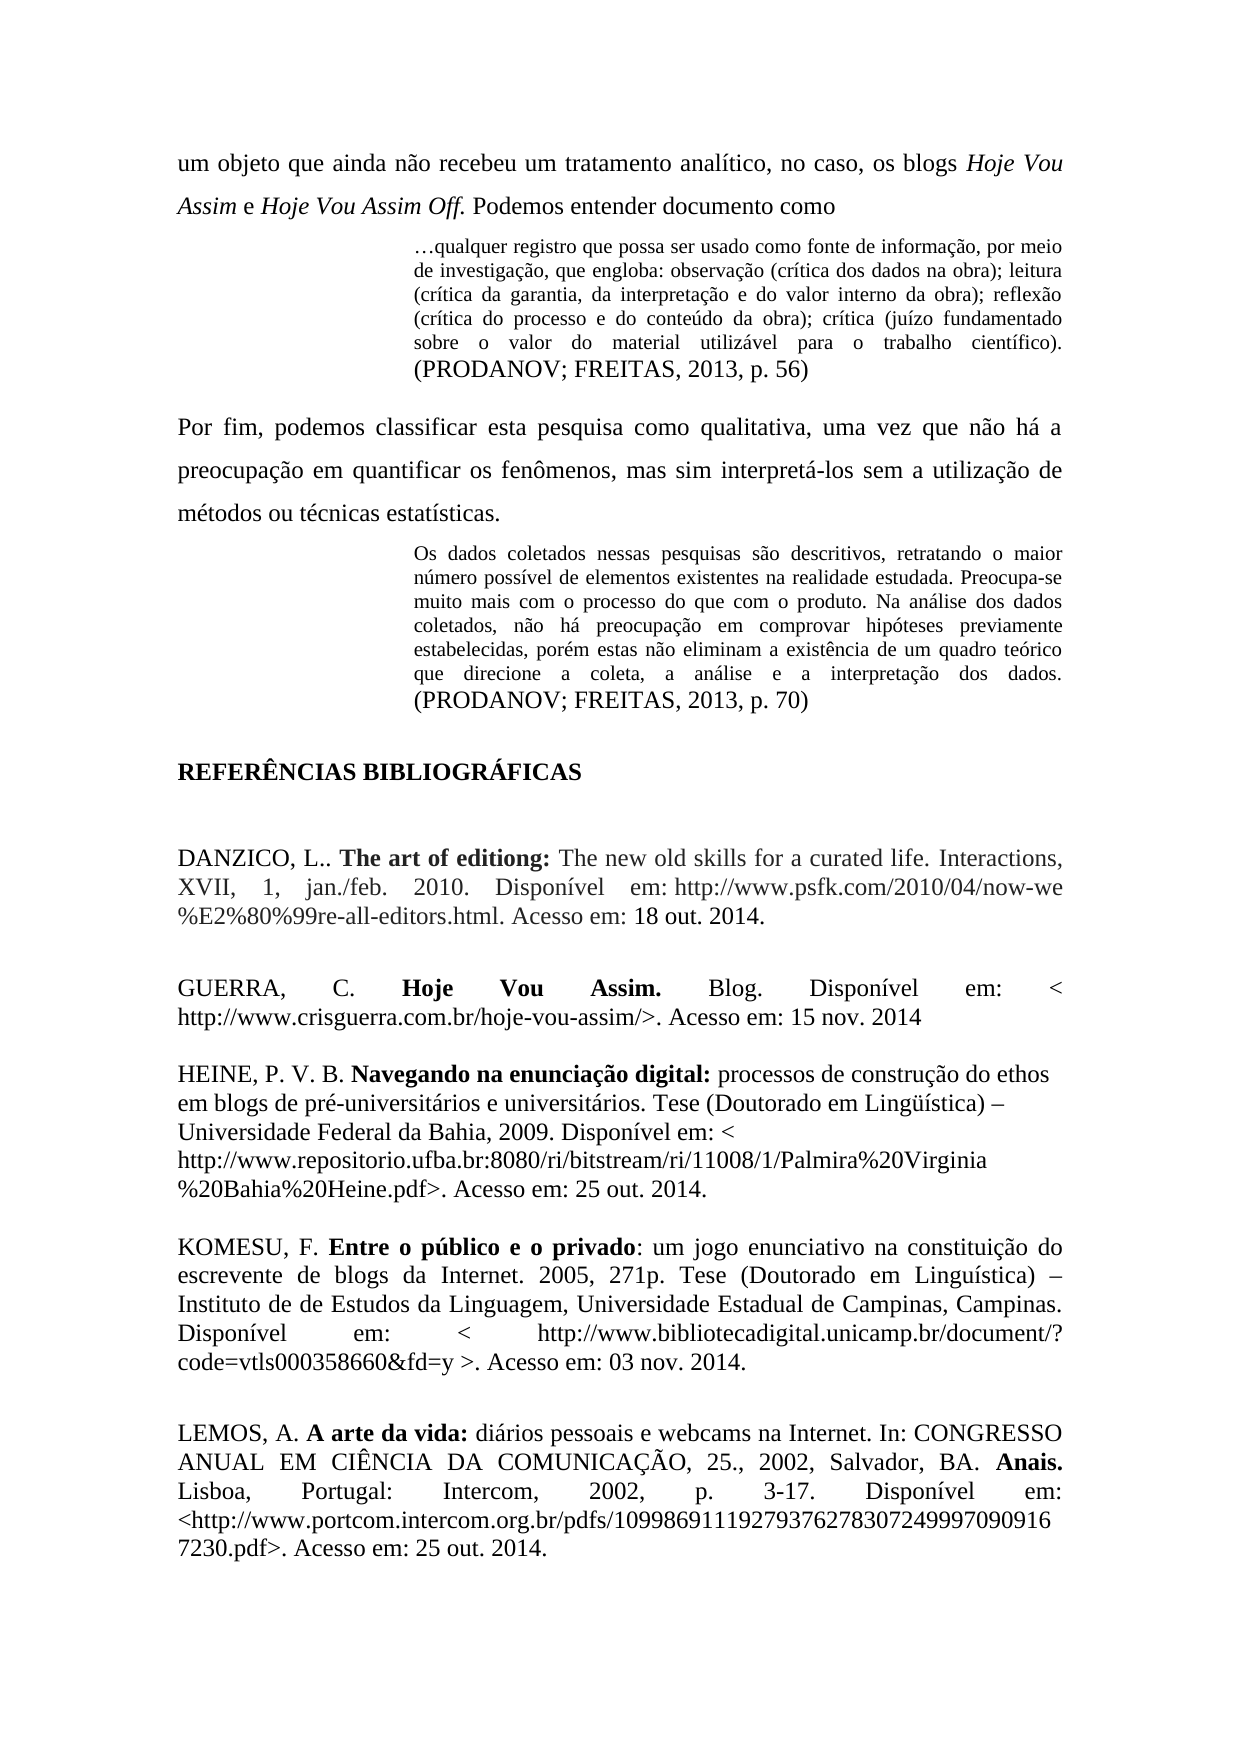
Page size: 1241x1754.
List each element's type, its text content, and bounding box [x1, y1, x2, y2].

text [177, 148, 1063, 219]
text …qualquer registro que possa ser usado como fonte de informação, por meio de investigação, que engloba: observação (crítica dos dados na obra); leitura (crítica da garantia, da interpretação e do valor interno da obra); reflexão (crítica do processo e do conteúdo da obra); crítica (juízo fundamentado sobre o valor do material utilizável para o trabalho científico). (PRODANOV; FREITAS, 2013, p. 56) [413, 234, 1063, 383]
text Por fim, podemos classificar esta pesquisa como qualitativa, uma vez que não há a preocupação em quantificar os fenômenos, mas sim interpretá-los sem a utilização de métodos ou técnicas estatísticas. [177, 412, 1063, 527]
text Os dados coletados nessas pesquisas são descritivos, retratando o maior número possível de elementos existentes na realidade estudada. Preocupa-se muito mais com o processo do que com o produto. Na análise dos dados coletados, não há preocupação em comprovar hipóteses previamente estabelecidas, porém estas não eliminam a existência de um quadro teórico que direcione a coleta, a análise e a interpretação dos dados. (PRODANOV; FREITAS, 2013, p. 70) [413, 541, 1063, 714]
text REFERÊNCIAS BIBLIOGRÁFICAS [177, 757, 1063, 786]
text KOMESU, F. Entre o público e o privado: um jogo enunciativo na constituição do escrevente de blogs da Internet. 2005, 271p. Tese (Doutorado em Linguística) – Instituto de de Estudos da Linguagem, Universidade Estadual de Campinas, Campinas. Disponível em: < http://www.bibliotecadigital.unicamp.br/document/?code=vtls000358660&fd=y >. Acesso em: 03 nov. 2014. [177, 1232, 1063, 1375]
text DANZICO, L.. The art of editiong: The new old skills for a curated life. Interactions, XVII, 1, jan./feb. 2010. Disponível em: http://www.psfk.com/2010/04/now-we%E2%80%99re-all-editors.html. Acesso em: 18 out. 2014. [177, 843, 1063, 930]
text HEINE, P. V. B. Navegando na enunciação digital: processos de construção do ethos em blogs de pré-universitários e universitários. Tese (Doutorado em Lingüística) – Universidade Federal da Bahia, 2009. Disponível em: < http://www.repositorio.ufba.br:8080/ri/bitstream/ri/11008/1/Palmira%20Virginia%20Bahia%20Heine.pdf>. Acesso em: 25 out. 2014. [177, 1059, 1063, 1203]
text LEMOS, A. A arte da vida: diários pessoais e webcams na Internet. In: CONGRESSO ANUAL EM CIÊNCIA DA COMUNICAÇÃO, 25., 2002, Salvador, BA. Anais. Lisboa, Portugal: Intercom, 2002, p. 3-17. Disponível em: <http://www.portcom.intercom.org.br/pdfs/109986911192793762783072499970909167230.pdf>. Acesso em: 25 out. 2014. [177, 1418, 1063, 1562]
text GUERRA, C. Hoje Vou Assim. Blog. Disponível em: < http://www.crisguerra.com.br/hoje-vou-assim/>. Acesso em: 15 nov. 2014 [177, 973, 1063, 1030]
